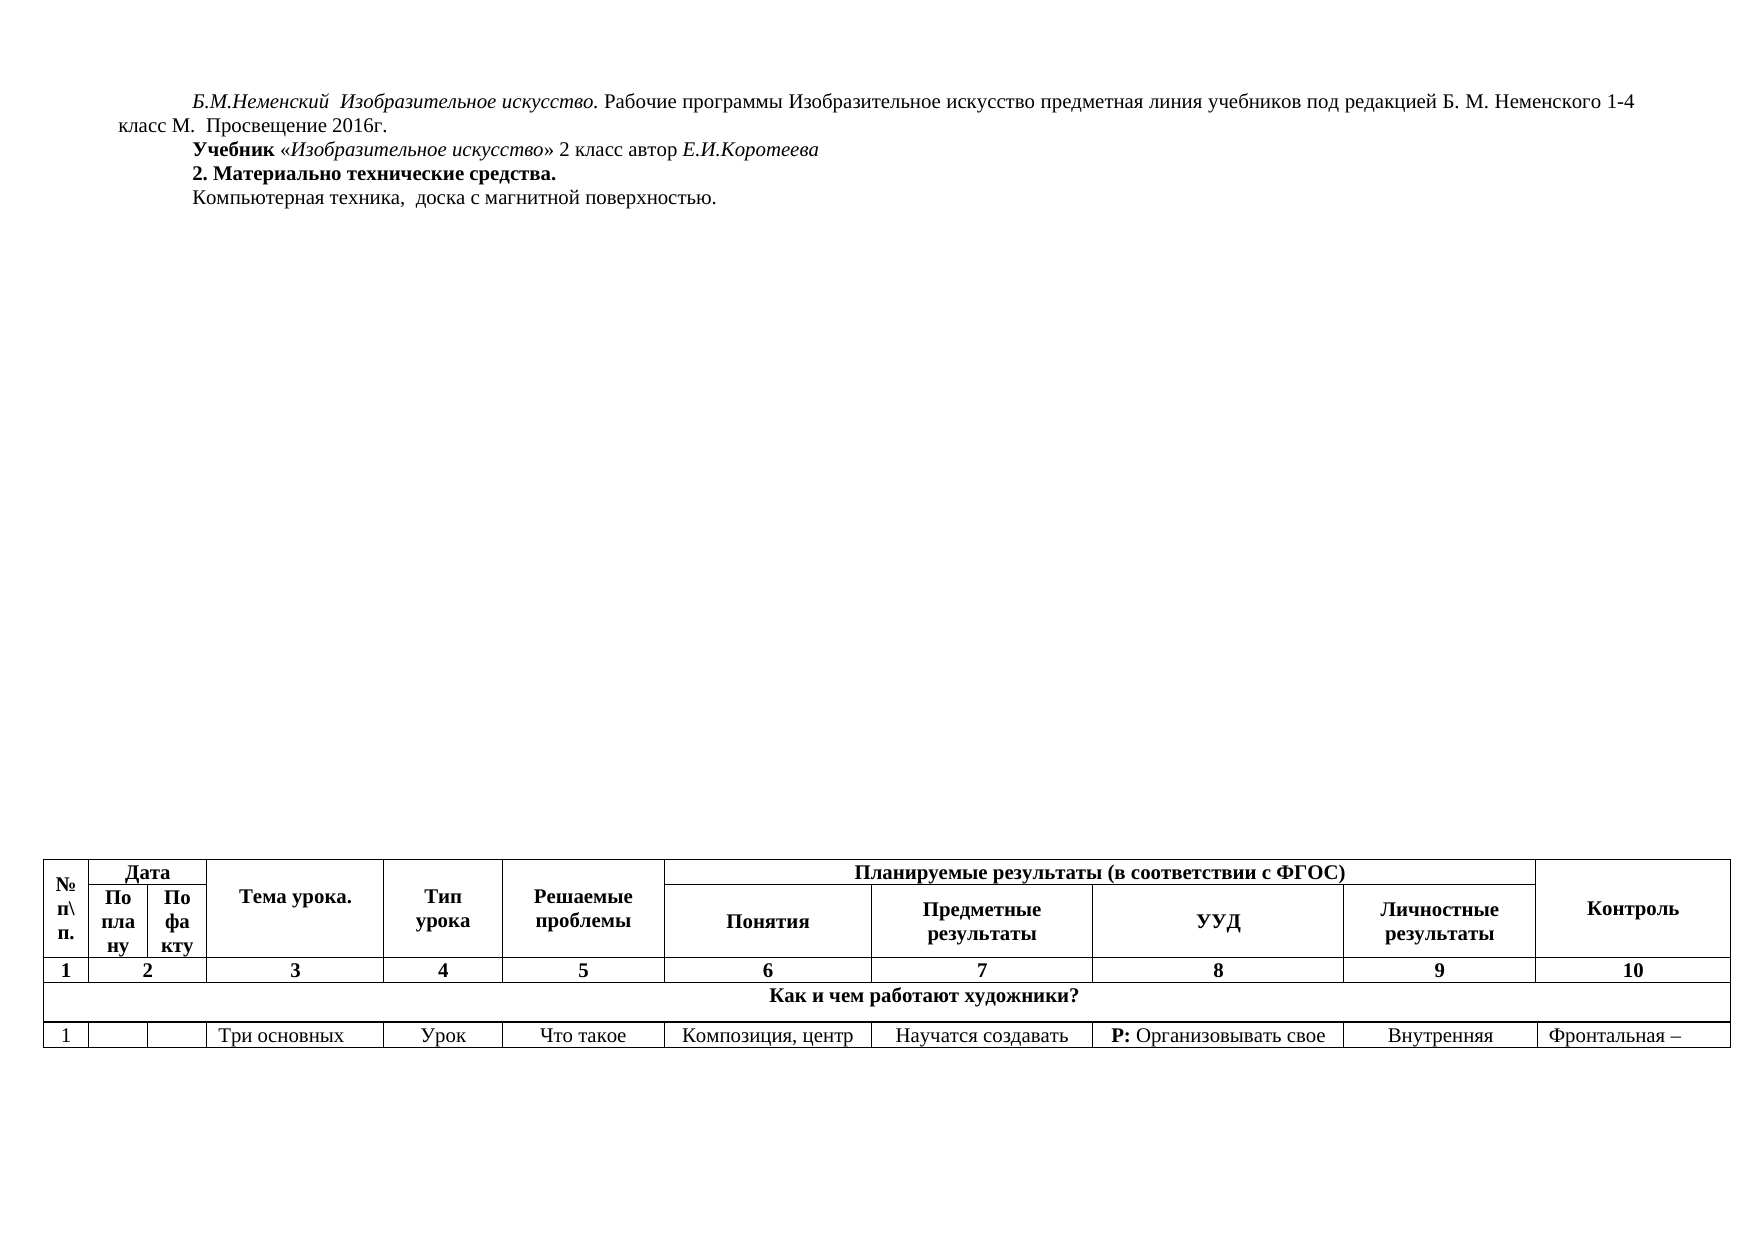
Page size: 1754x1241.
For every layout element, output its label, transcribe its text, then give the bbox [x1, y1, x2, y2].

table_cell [207, 1023, 383, 1047]
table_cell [665, 1023, 871, 1047]
table_header Планируемые результаты (в соответствии с ФГОС) [665, 860, 1535, 884]
table_cell Личностные результаты [1344, 885, 1535, 957]
table_header № п\п. [44, 860, 88, 957]
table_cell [872, 1023, 1092, 1047]
table_header Дата [89, 860, 206, 884]
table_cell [1093, 1023, 1343, 1047]
table_cell УУД [1093, 885, 1343, 957]
table_cell 10 [1536, 958, 1730, 982]
table_cell [148, 1023, 206, 1047]
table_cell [1538, 1023, 1730, 1047]
table_header Тема урока. [207, 860, 383, 957]
table_header Контроль [1536, 860, 1730, 957]
table_cell 8 [1093, 958, 1343, 982]
table_cell 6 [665, 958, 871, 982]
table_cell Предметные результаты [872, 885, 1092, 957]
table_cell 7 [872, 958, 1092, 982]
text Б.М.Неменский Изобразительное искусство. Рабочие программы Изобразительное искусство предметная линия учебников под редакцией Б. М. Неменского 1-4 класс М. Просвещение 2016г. [118, 89, 1636, 137]
table_cell 3 [207, 958, 383, 982]
table_cell 9 [1344, 958, 1535, 982]
text 2. Материально технические средства. [118, 161, 1636, 185]
text Компьютерная техника, доска с магнитной поверхностью. [118, 185, 1636, 209]
table_cell Как и чем работают художники? [44, 983, 1730, 1021]
table_cell 1 (1) [44, 1023, 88, 1047]
table_header Тип урока [384, 860, 502, 957]
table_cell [1344, 1023, 1537, 1047]
table_cell 4 [384, 958, 502, 982]
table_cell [384, 1023, 502, 1047]
table_header Решаемые проблемы [503, 860, 664, 957]
table_cell 1 [44, 958, 88, 982]
table_cell По плану [89, 885, 147, 957]
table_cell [503, 1023, 664, 1047]
table_cell [89, 1023, 147, 1047]
text Учебник «Изобразительное искусство» 2 класс автор Е.И.Коротеева [118, 137, 1636, 161]
table_cell 5 [503, 958, 664, 982]
table_cell 2 [89, 958, 206, 982]
table_cell Понятия [665, 885, 871, 957]
table_cell По факту [148, 885, 206, 957]
